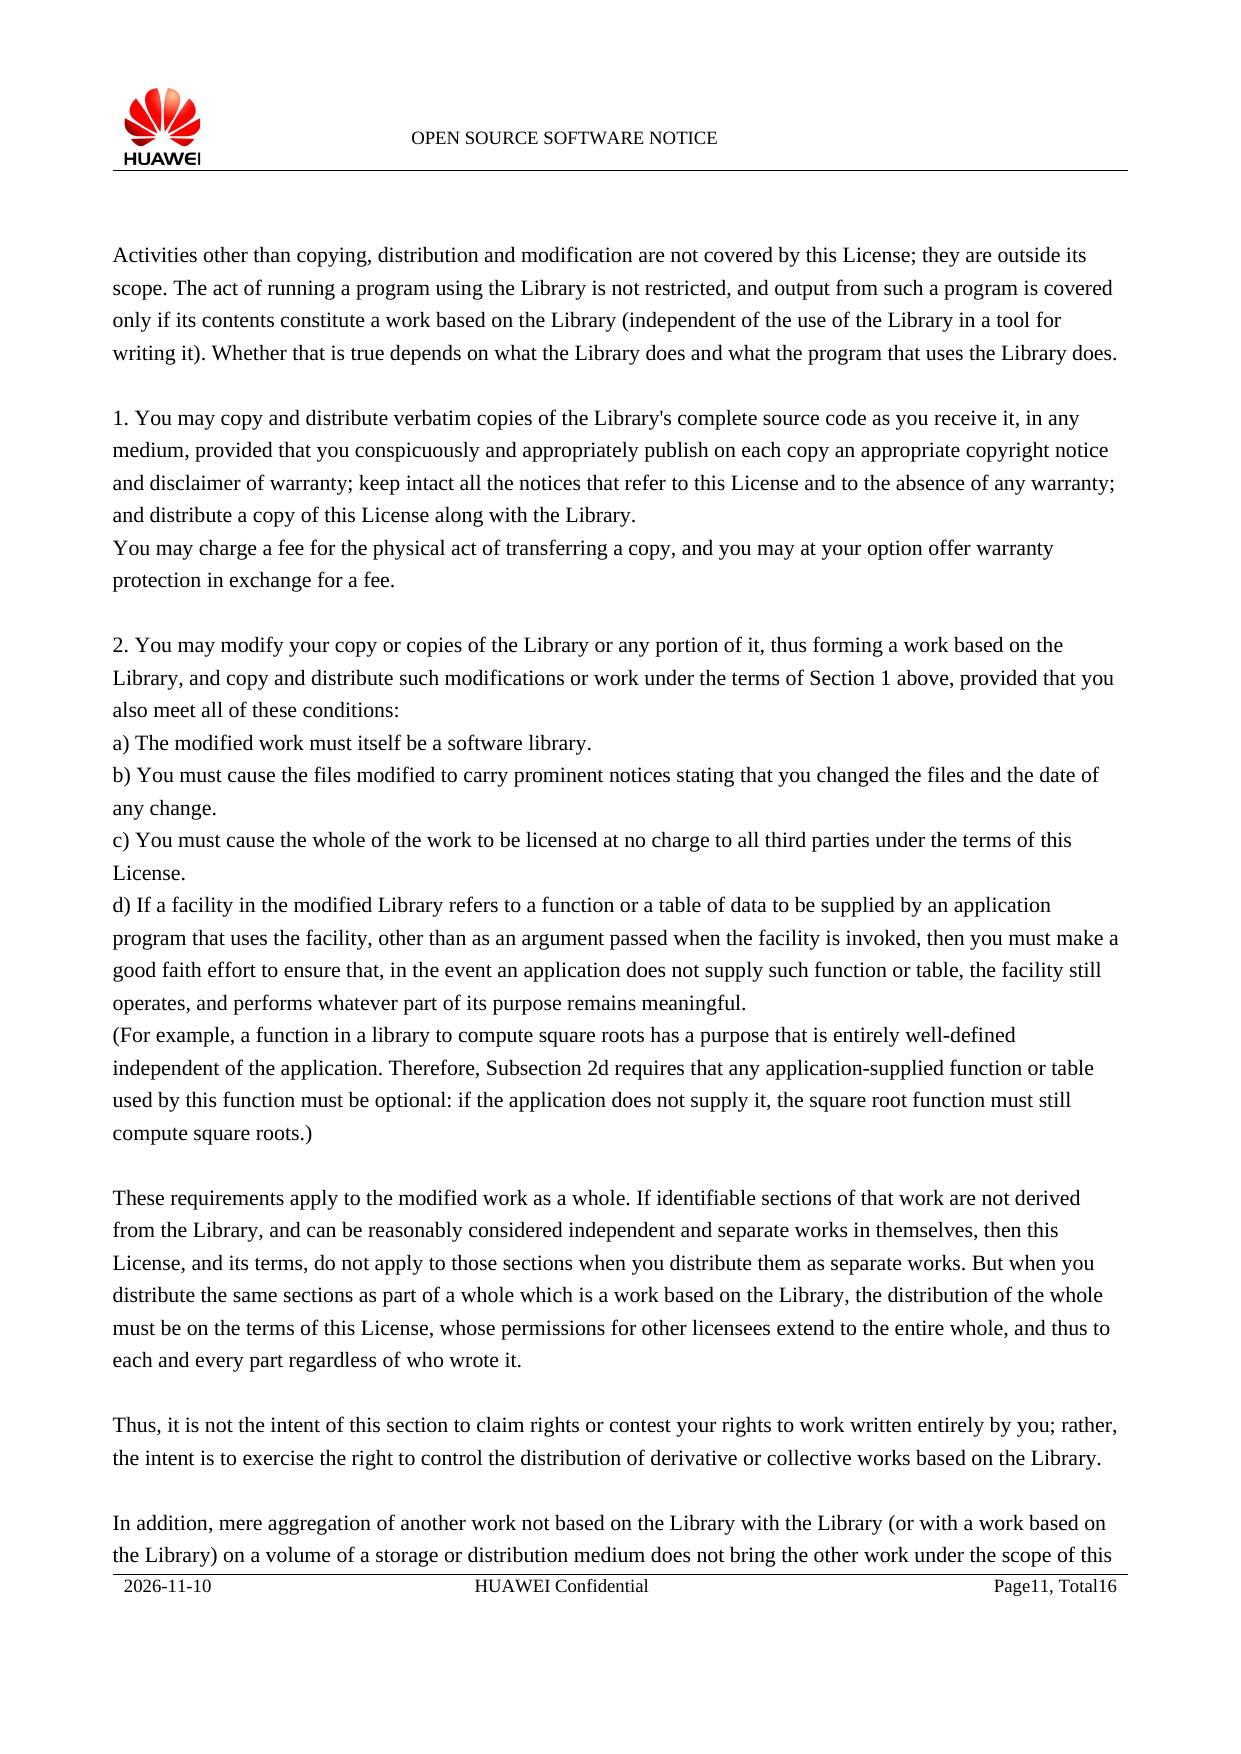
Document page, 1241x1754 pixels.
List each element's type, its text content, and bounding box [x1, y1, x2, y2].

picture [124, 88, 201, 165]
